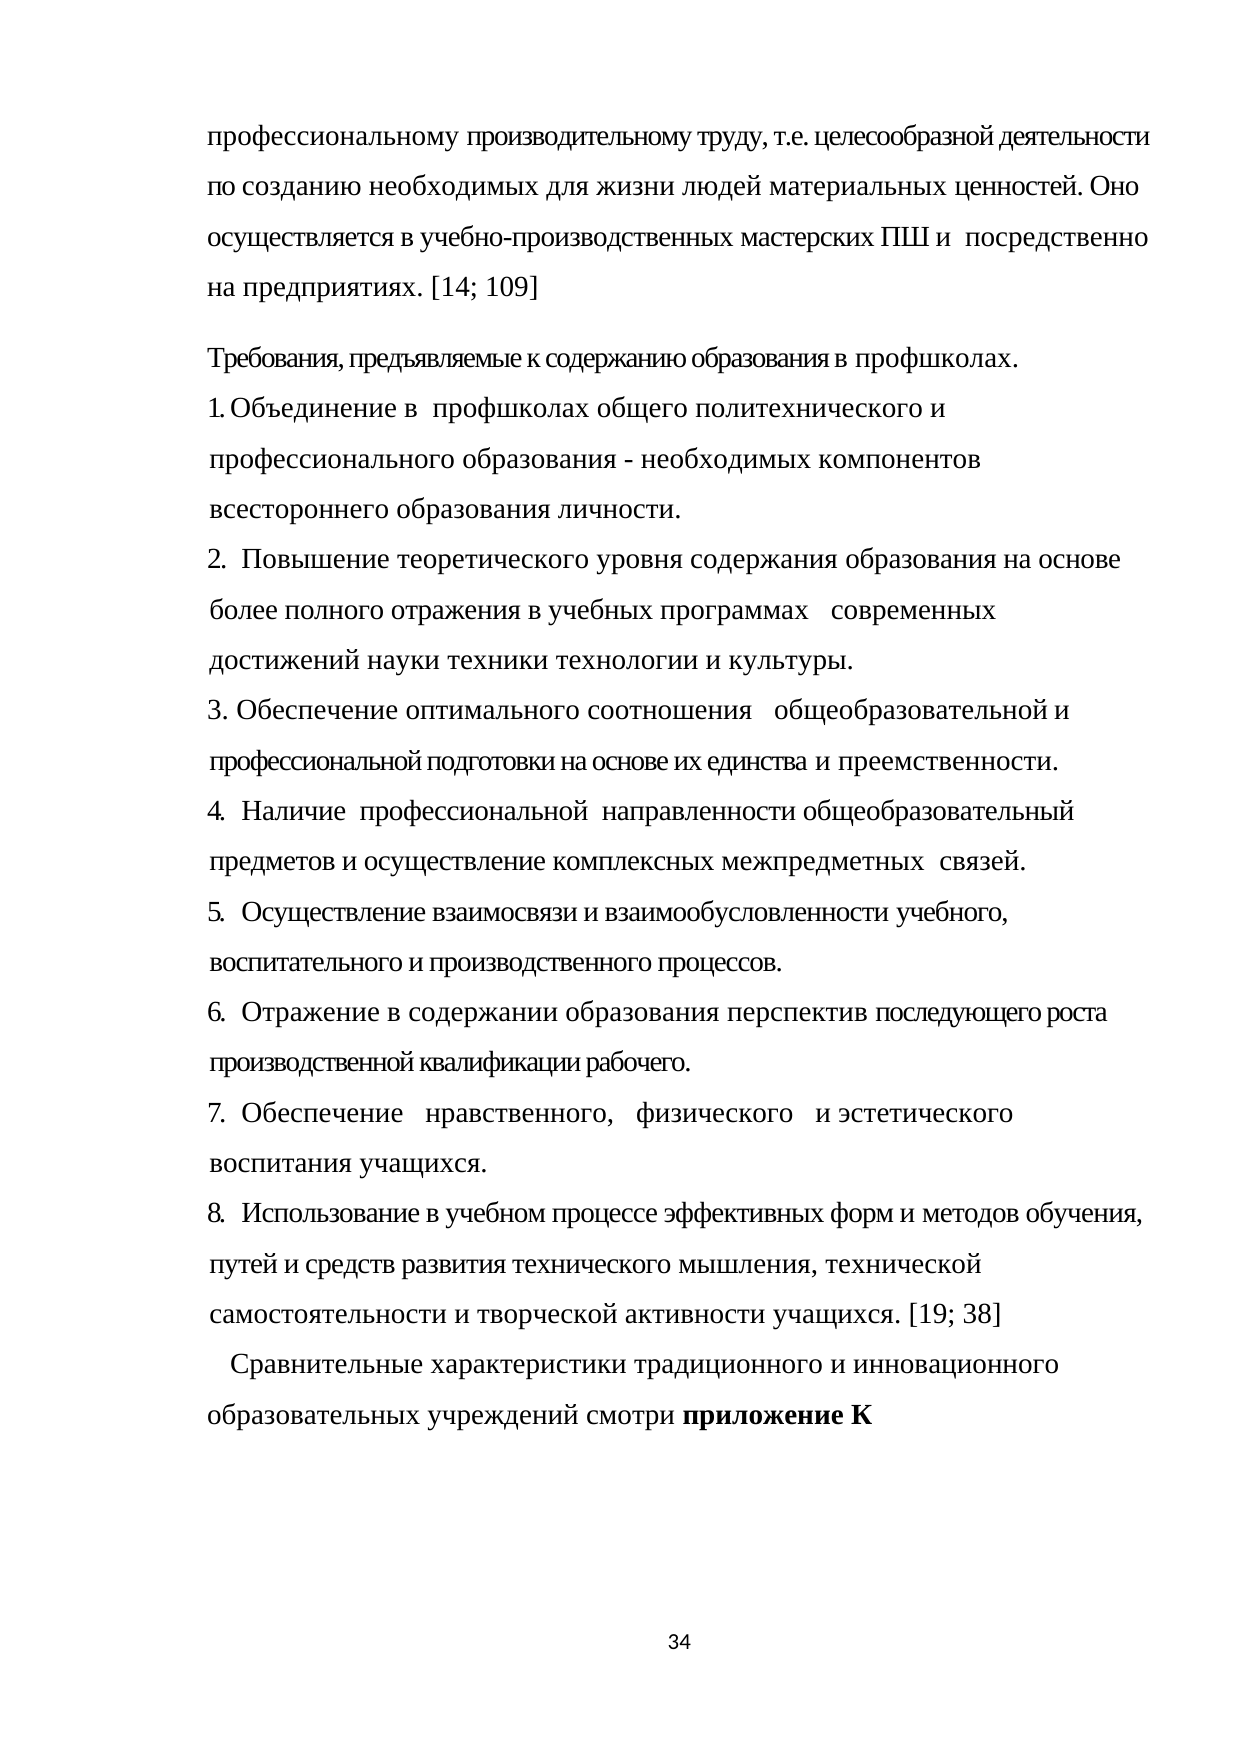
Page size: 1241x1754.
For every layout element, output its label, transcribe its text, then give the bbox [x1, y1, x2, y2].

text 8. Использование в учебном процессе эффективных форм и методов обучения, путей и средств развития технического мышления, технической самостоятельности и творческой активности учащихся. [19; 38] [207, 1196, 1152, 1330]
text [207, 118, 1152, 303]
text 2. Повышение теоретического уровня содержания образования на основе более полного отражения в учебных программах современных достижений науки техники технологии и культуры. [207, 541, 1152, 676]
text Сравнительные характеристики традиционного и инновационного образовательных учреждений смотри приложение К [207, 1346, 1152, 1430]
text Требования, предъявляемые к содержанию образования в профшколах. [207, 340, 1152, 374]
text 3. Обеспечение оптимального соотношения общеобразовательной и профессиональной подготовки на основе их единства и преемственности. [207, 692, 1152, 776]
text 4. Наличие профессиональной направленности общеобразовательный предметов и осуществление комплексных межпредметных связей. [207, 793, 1152, 877]
text 1. Объединение в профшколах общего политехнического и профессионального образования - необходимых компонентов всестороннего образования личности. [207, 391, 1152, 525]
text 6. Отражение в содержании образования перспектив последующего роста производственной квалификации рабочего. [207, 994, 1152, 1078]
text 7. Обеспечение нравственного, физического и эстетического воспитания учащихся. [207, 1095, 1152, 1179]
text 5. Осуществление взаимосвязи и взаимообусловленности учебного, воспитательного и производственного процессов. [207, 894, 1152, 977]
